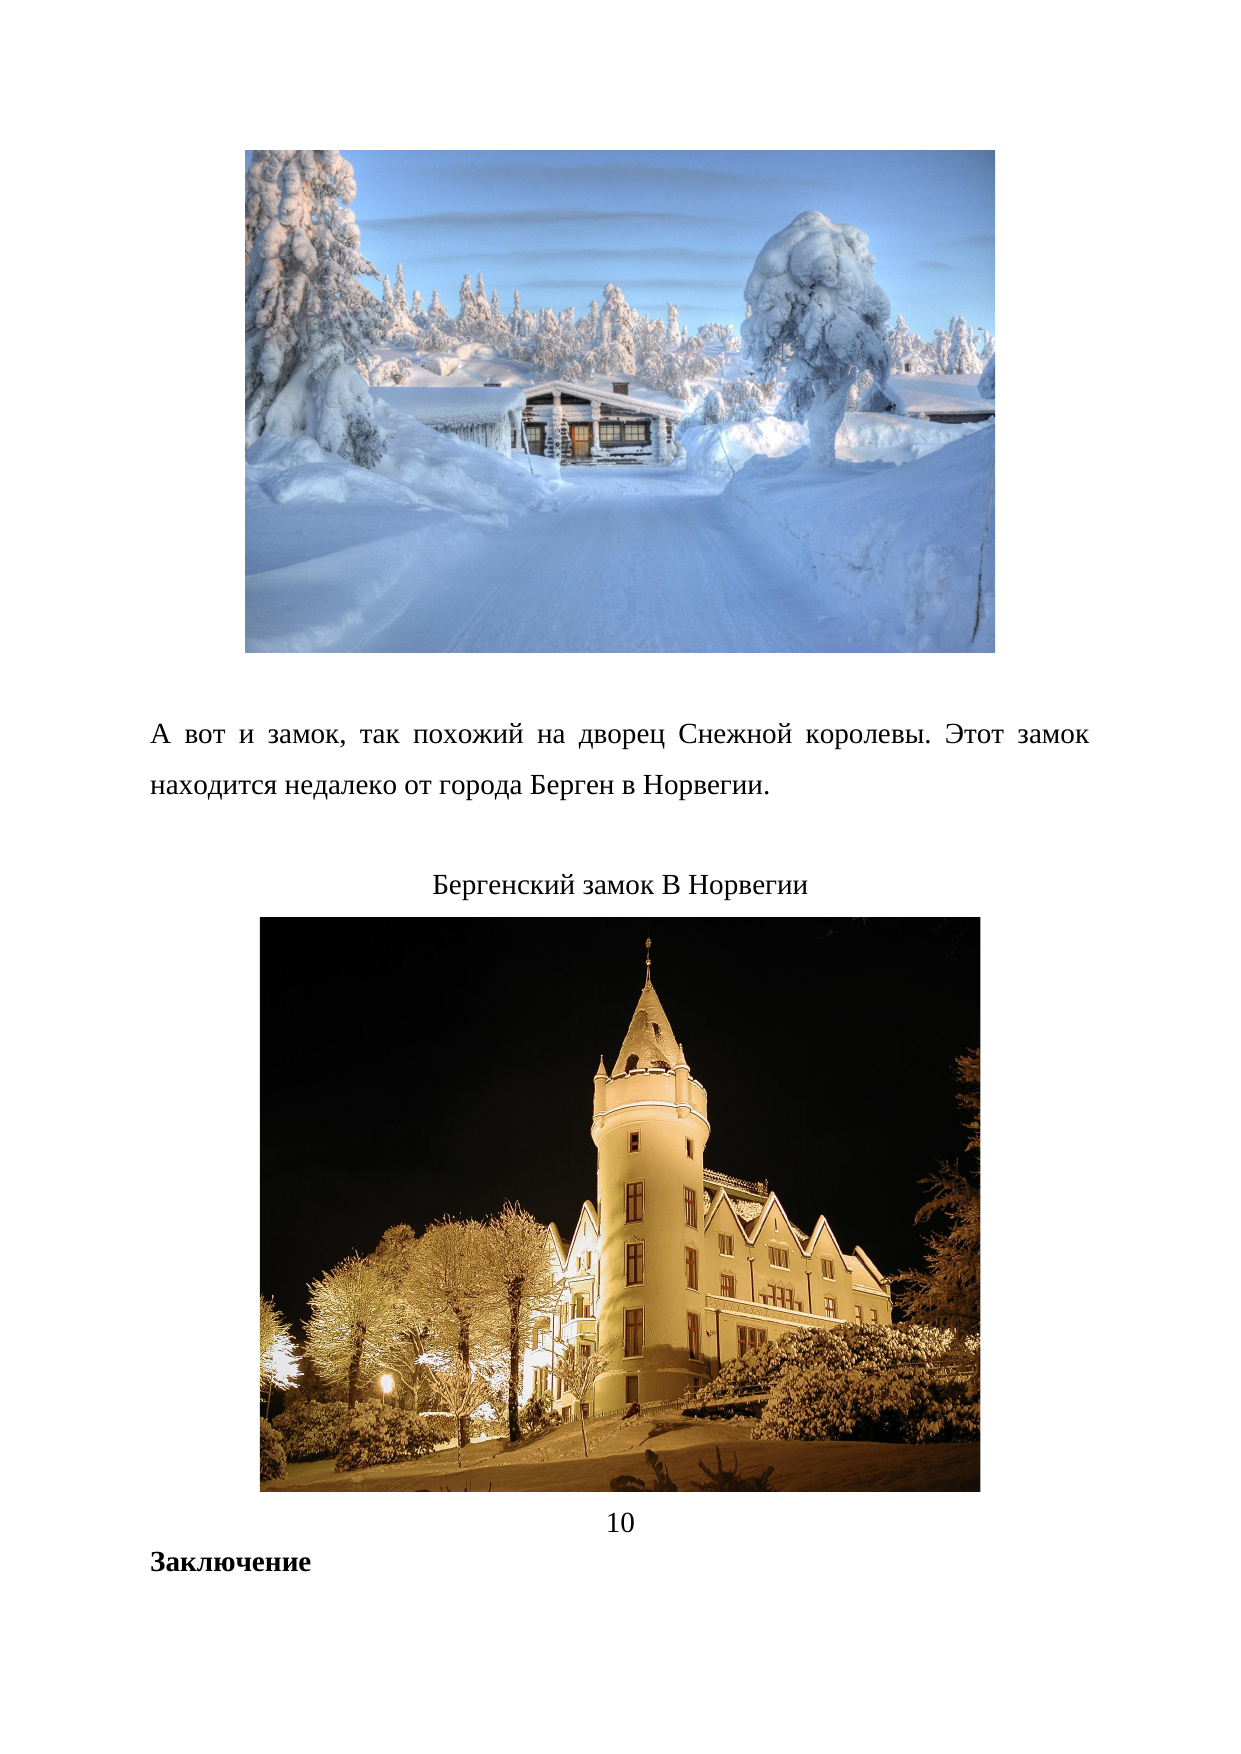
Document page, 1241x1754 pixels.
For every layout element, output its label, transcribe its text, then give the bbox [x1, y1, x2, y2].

text 10 [150, 1505, 1090, 1539]
text А вот и замок, так похожий на дворец Снежной королевы. Этот замок находится недалеко от города Берген в Норвегии. [150, 716, 1090, 800]
picture [259, 917, 981, 1492]
text Заключение [150, 1544, 1090, 1577]
text Бергенский замок В Норвегии [150, 867, 1090, 901]
picture [245, 150, 995, 653]
